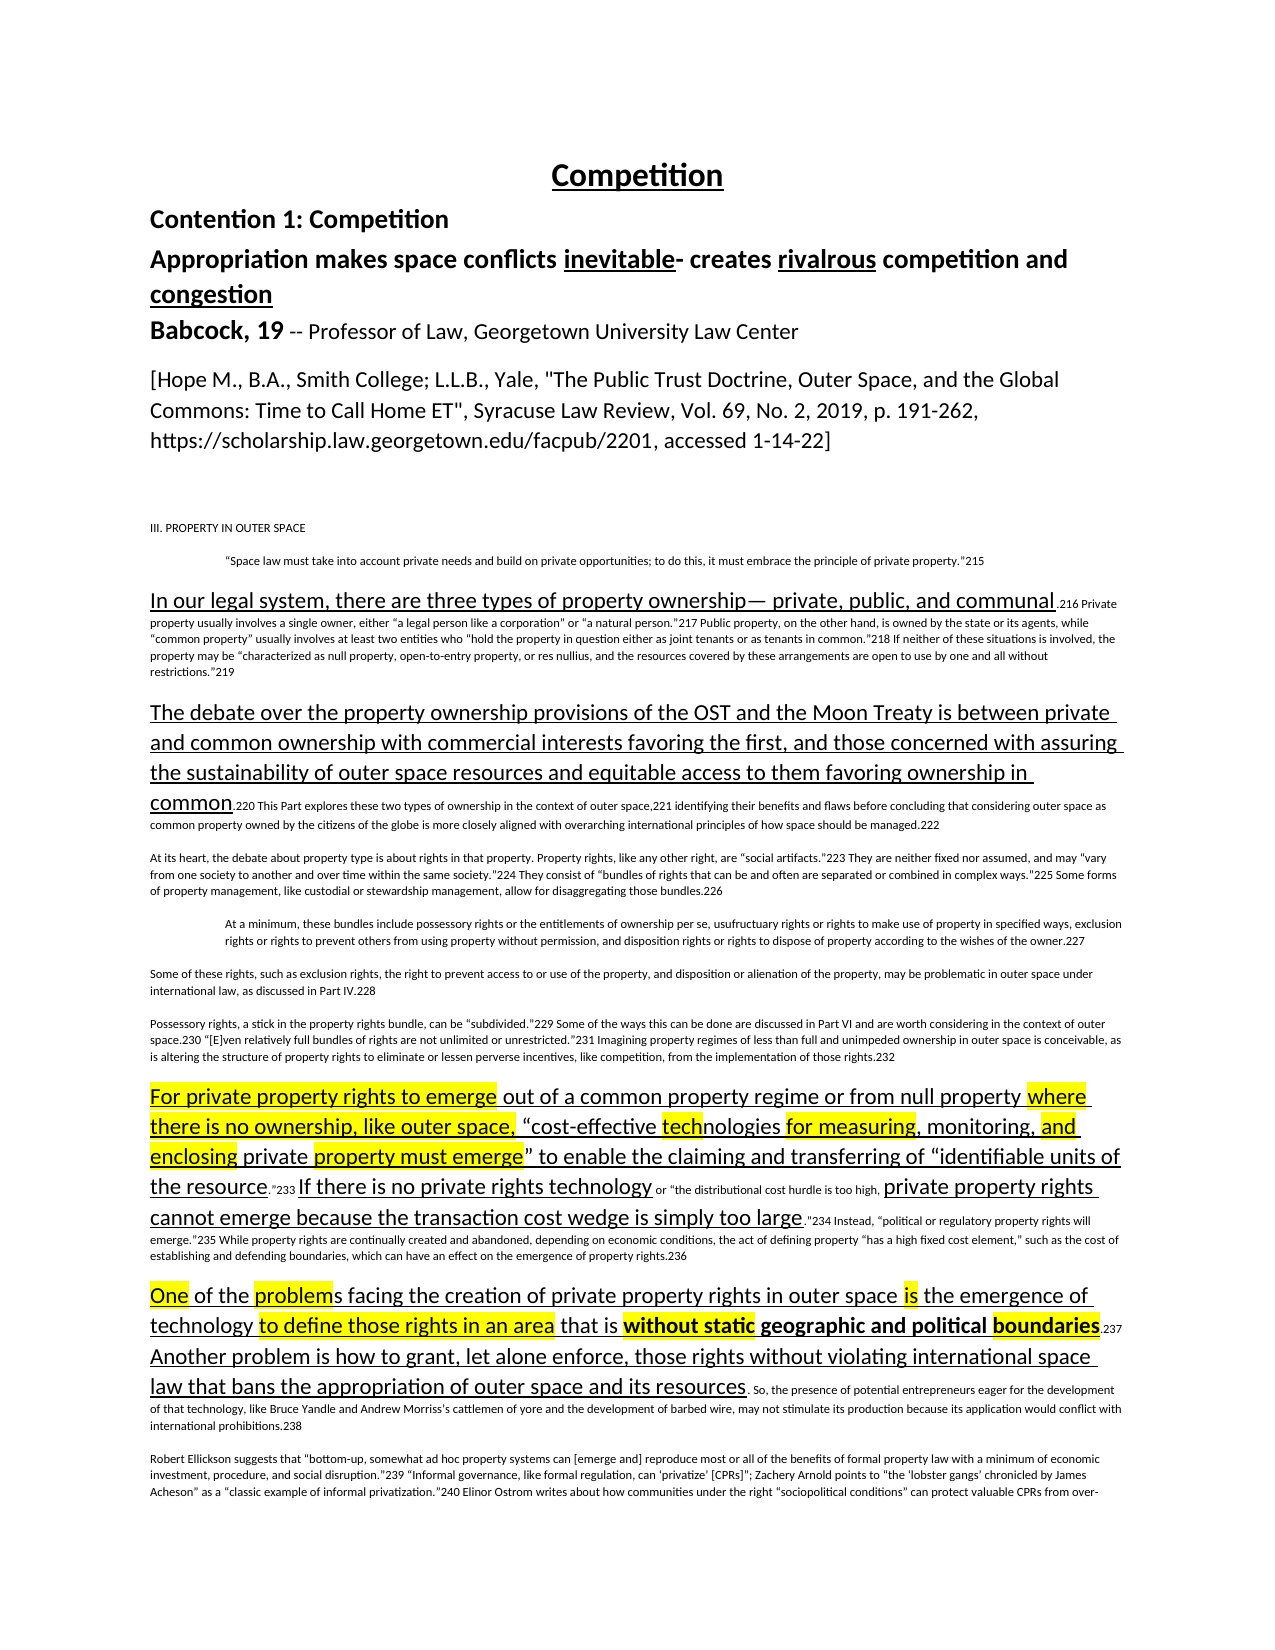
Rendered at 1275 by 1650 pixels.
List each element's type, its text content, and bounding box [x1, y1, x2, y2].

text Babcock, 19 -- Professor of Law, Georgetown University Law Center [150, 313, 1125, 346]
subtitle Contention 1: Competition [150, 202, 1125, 235]
text At a minimum, these bundles include possessory rights or the entitlements of ownership per se, usufructuary rights or rights to make use of property in specified ways, exclusion rights or rights to prevent others from using property without permission, and disposition rights or rights to dispose of property according to the wishes of the owner.227 [225, 917, 1125, 948]
subtitle Competition [150, 154, 1125, 195]
text In our legal system, there are three types of property ownership— private, public, and communal.216 Private property usually involves a single owner, either “a legal person like a corporation” or “a natural person.”217 Public property, on the other hand, is owned by the state or its agents, while “common property” usually involves at least two entities who “hold the property in question either as joint tenants or as tenants in common.”218 If neither of these situations is involved, the property may be “characterized as null property, open-to-entry property, or res nullius, and the resources covered by these arrangements are open to use by one and all without restrictions.”219 [150, 586, 1125, 680]
text III. PROPERTY IN OUTER SPACE [150, 520, 1125, 535]
text For private property rights to emerge out of a common property regime or from null property where there is no ownership, like outer space, “cost-effective technologies for measuring, monitoring, and enclosing private property must emerge” to enable the claiming and transferring of “identifiable units of the resource.”233 If there is no private rights technology or “the distributional cost hurdle is too high, private property rights cannot emerge because the transaction cost wedge is simply too large.”234 Instead, “political or regulatory property rights will emerge.”235 While property rights are continually created and abandoned, depending on economic conditions, the act of defining property “has a high fixed cost element,” such as the cost of establishing and defending boundaries, which can have an effect on the emergence of property rights.236 [150, 1082, 1125, 1264]
text The debate over the property ownership provisions of the OST and the Moon Treaty is between private and common ownership with commercial interests favoring the first, and those concerned with assuring the sustainability of outer space resources and equitable access to them favoring ownership in common.220 This Part explores these two types of ownership in the context of outer space,221 identifying their benefits and flaws before concluding that considering outer space as common property owned by the citizens of the globe is more closely aligned with overarching international principles of how space should be managed.222 [150, 698, 1125, 833]
text At its heart, the debate about property type is about rights in that property. Property rights, like any other right, are “social artifacts.”223 They are neither fixed nor assumed, and may “vary from one society to another and over time within the same society.”224 They consist of “bundles of rights that can be and often are separated or combined in complex ways.”225 Some forms of property management, like custodial or stewardship management, allow for disaggregating those bundles.226 [150, 851, 1125, 899]
text Possessory rights, a stick in the property rights bundle, can be “subdivided.”229 Some of the ways this can be done are discussed in Part VI and are worth considering in the context of outer space.230 “[E]ven relatively full bundles of rights are not unlimited or unrestricted.”231 Imagining property regimes of less than full and unimpeded ownership in outer space is conceivable, as is altering the structure of property rights to eliminate or lessen perverse incentives, like competition, from the implementation of those rights.232 [150, 1016, 1125, 1064]
subtitle Appropriation makes space conflicts inevitable- creates rivalrous competition and congestion [150, 242, 1125, 311]
text One of the problems facing the creation of private property rights in outer space is the emergence of technology to define those rights in an area that is without static geographic and political boundaries.237 Another problem is how to grant, let alone enforce, those rights without violating international space law that bans the appropriation of outer space and its resources. So, the presence of potential entrepreneurs eager for the development of that technology, like Bruce Yandle and Andrew Morriss’s cattlemen of yore and the development of barbed wire, may not stimulate its production because its application would conflict with international prohibitions.238 [150, 1281, 1125, 1433]
text Some of these rights, such as exclusion rights, the right to prevent access to or use of the property, and disposition or alienation of the property, may be problematic in outer space under international law, as discussed in Part IV.228 [150, 966, 1125, 998]
text “Space law must take into account private needs and build on private opportunities; to do this, it must embrace the principle of private property.”215 [225, 553, 1125, 568]
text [150, 1451, 1125, 1499]
text [Hope M., B.A., Smith College; L.L.B., Yale, "The Public Trust Doctrine, Outer Space, and the Global Commons: Time to Call Home ET", Syracuse Law Review, Vol. 69, No. 2, 2019, p. 191-262, https://scholarship.law.georgetown.edu/facpub/2201, accessed 1-14-22] [150, 366, 1125, 454]
